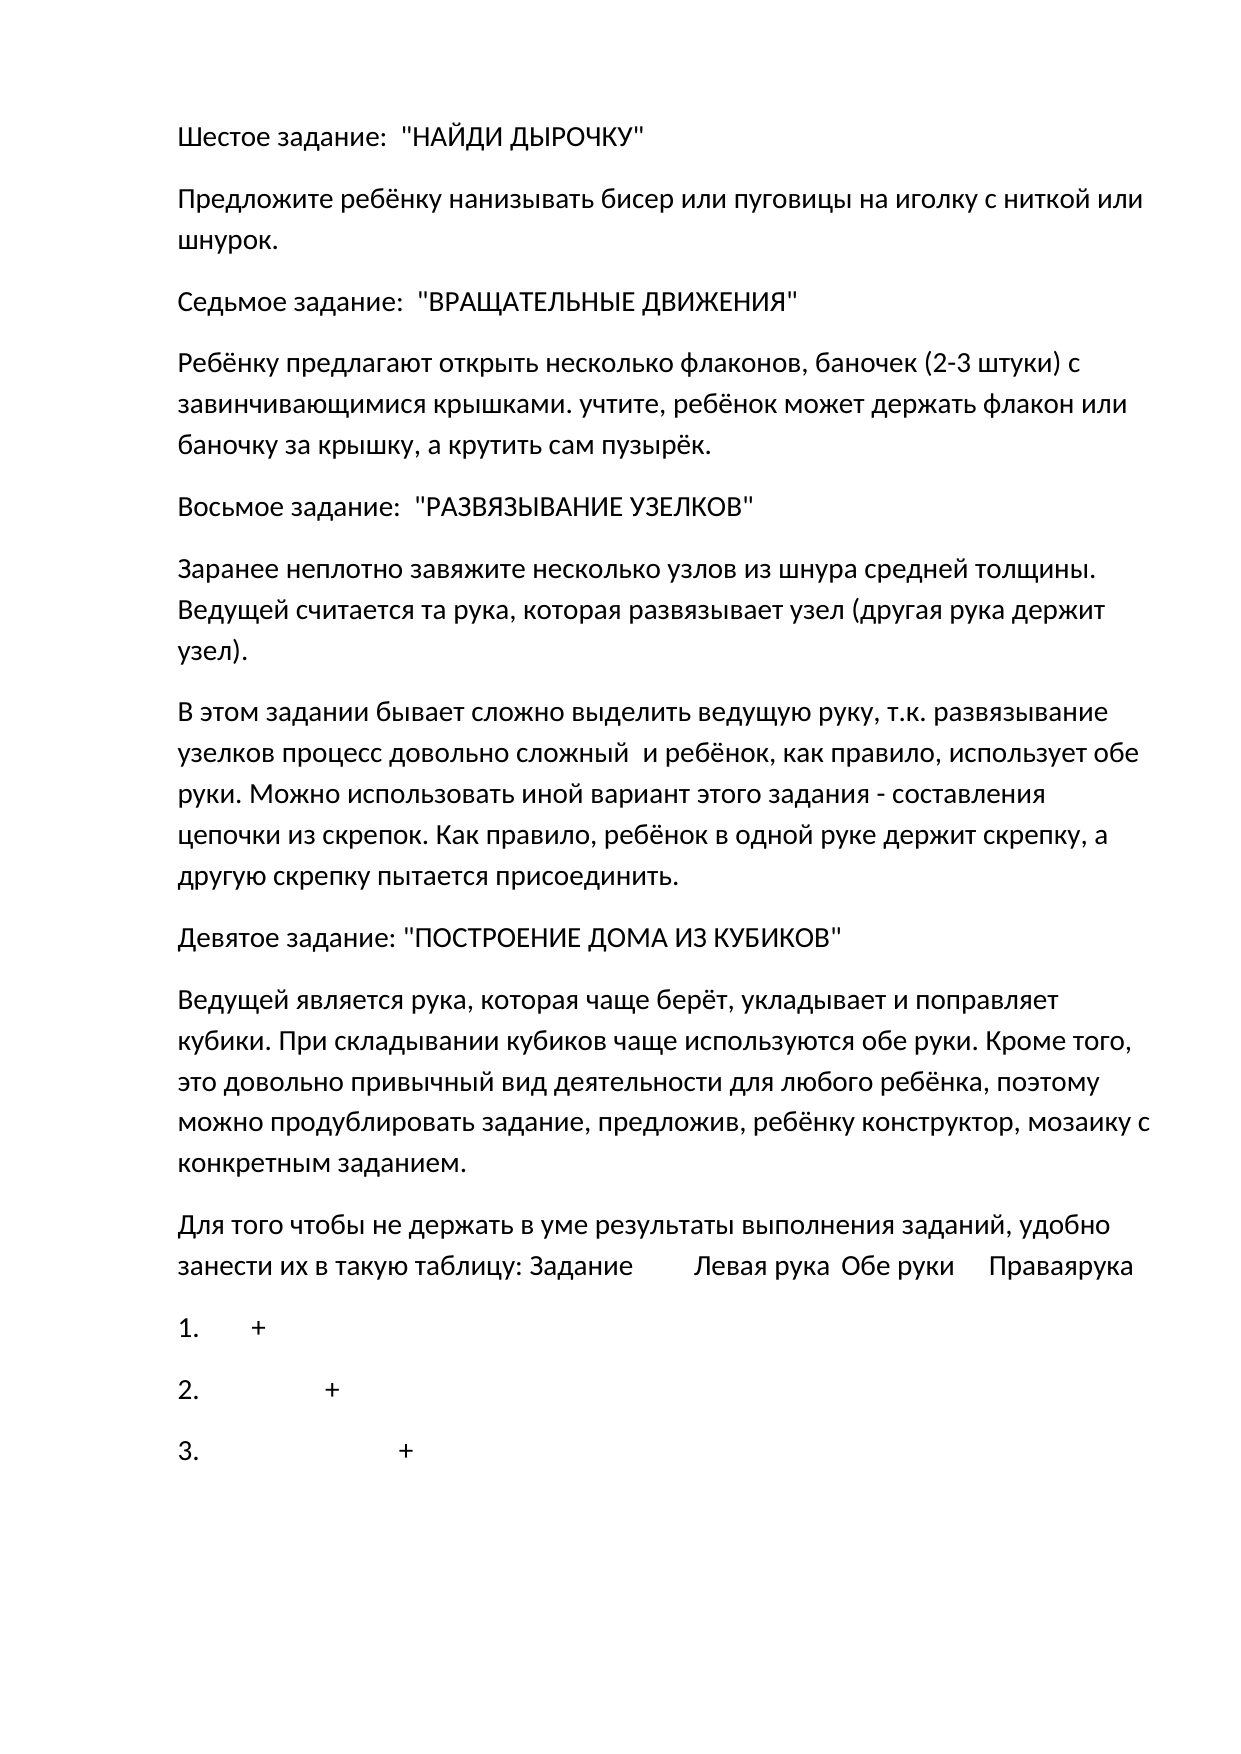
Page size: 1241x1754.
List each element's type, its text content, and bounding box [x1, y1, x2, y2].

text 2. + [177, 1371, 1152, 1406]
text Заранее неплотно завяжите несколько узлов из шнура средней толщины. Ведущей считается та рука, которая развязывает узел (другая рука держит узел). [177, 550, 1152, 667]
text Для того чтобы не держать в уме результаты выполнения заданий, удобно занести их в такую таблицу: Задание Левая рука Обе руки Праваярука [177, 1206, 1152, 1283]
text В этом задании бывает сложно выделить ведущую руку, т.к. развязывание узелков процесс довольно сложный и ребёнок, как правило, использует обе руки. Можно использовать иной вариант этого задания - составления цепочки из скрепок. Как правило, ребёнок в одной руке держит скрепку, а другую скрепку пытается присоединить. [177, 693, 1152, 893]
text Ведущей является рука, которая чаще берёт, укладывает и поправляет кубики. При складывании кубиков чаще используются обе руки. Кроме того, это довольно привычный вид деятельности для любого ребёнка, поэтому можно продублировать задание, предложив, ребёнку конструктор, мозаику с конкретным заданием. [177, 981, 1152, 1180]
text Предложите ребёнку нанизывать бисер или пуговицы на иголку с ниткой или шнурок. [177, 180, 1152, 256]
text Девятое задание: "ПОСТРОЕНИЕ ДОМА ИЗ КУБИКОВ" [177, 919, 1152, 954]
text Восьмое задание: "РАЗВЯЗЫВАНИЕ УЗЕЛКОВ" [177, 488, 1152, 524]
text 3. + [177, 1432, 1152, 1468]
text 1. + [177, 1309, 1152, 1344]
text Шестое задание: "НАЙДИ ДЫРОЧКУ" [177, 118, 1152, 154]
text Ребёнку предлагают открыть несколько флаконов, баночек (2-3 штуки) с завинчивающимися крышками. учтите, ребёнок может держать флакон или баночку за крышку, а крутить сам пузырёк. [177, 344, 1152, 462]
text Седьмое задание: "ВРАЩАТЕЛЬНЫЕ ДВИЖЕНИЯ" [177, 283, 1152, 318]
